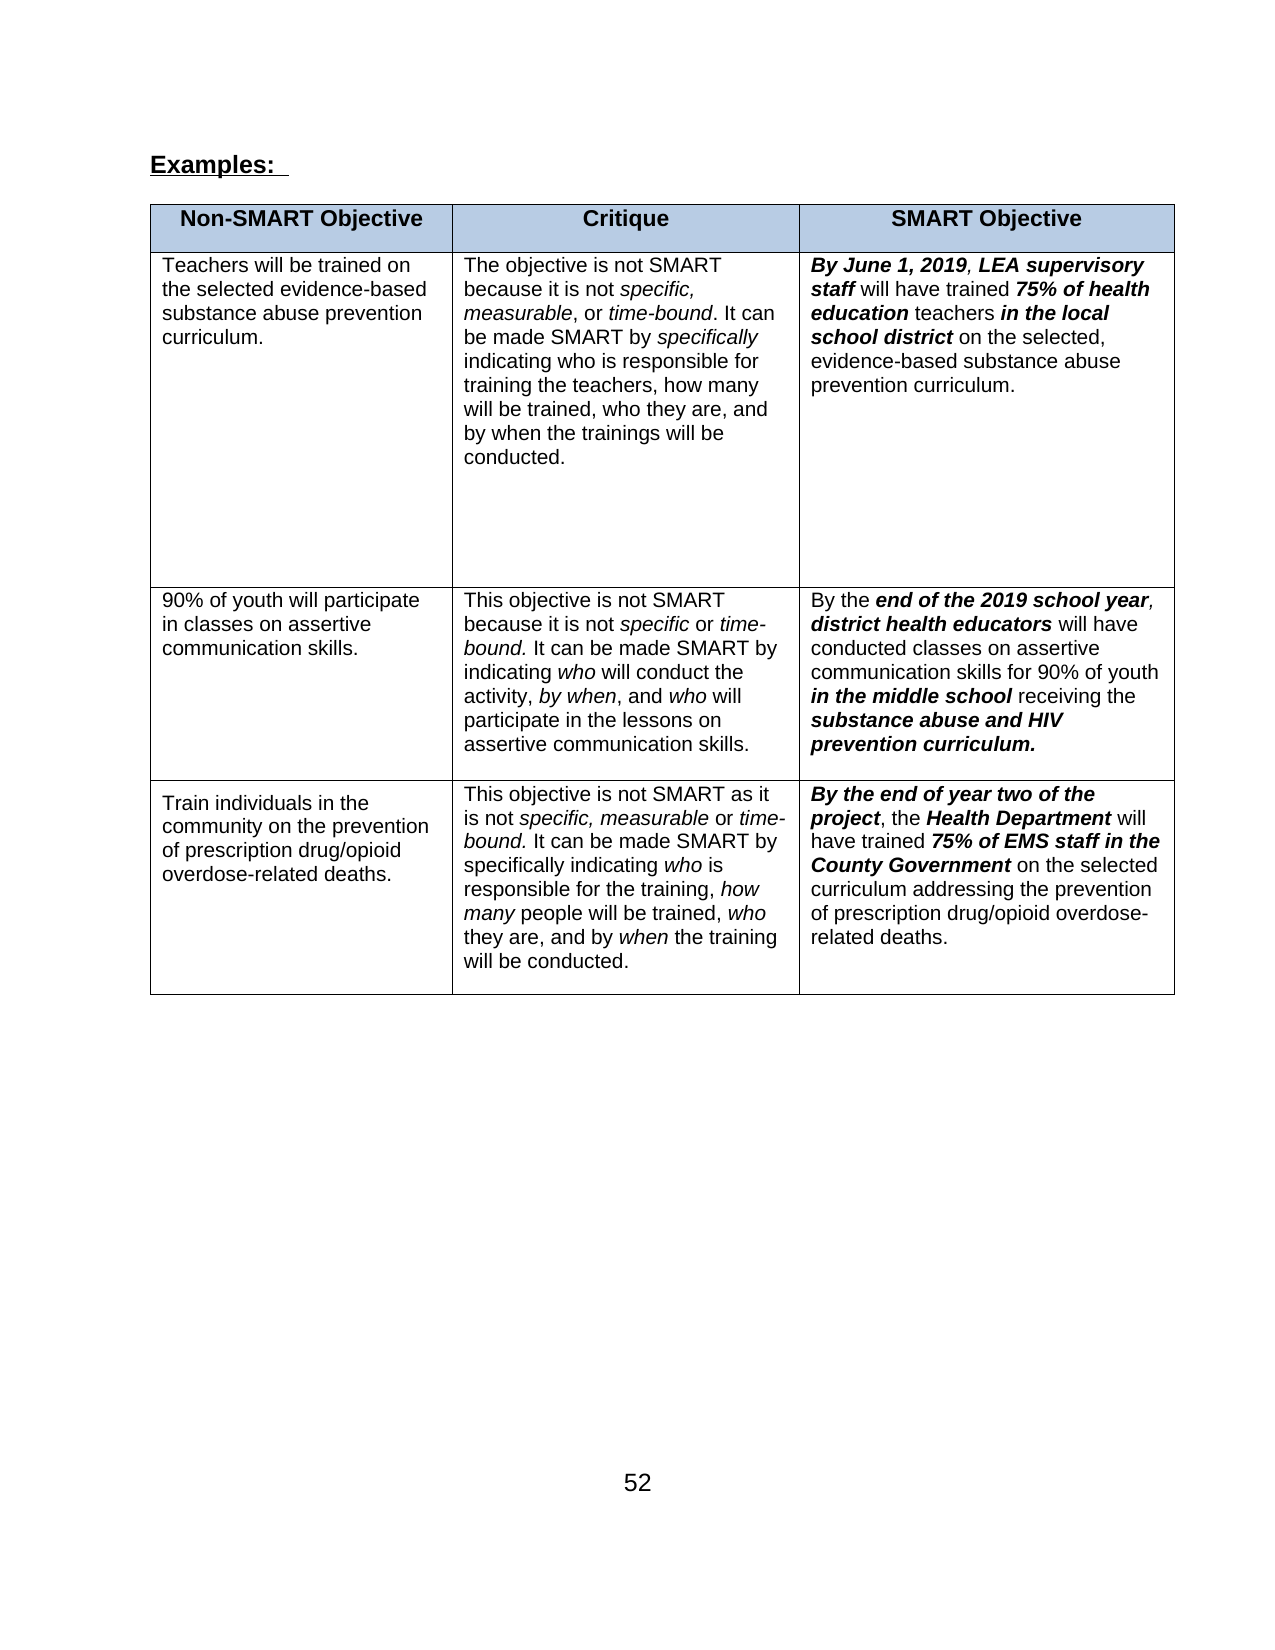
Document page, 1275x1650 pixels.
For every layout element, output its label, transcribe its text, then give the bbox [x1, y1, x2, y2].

table_cell Train individuals in the community on the prevention of prescription drug/opioid overdose-related deaths. [151, 781, 452, 994]
table_cell 90% of youth will participate in classes on assertive communication skills. [151, 588, 452, 780]
table_cell The objective is not SMART because it is not specific, measurable, or time-bound. It can be made SMART by specifically indicating who is responsible for training the teachers, how many will be trained, who they are, and by when the trainings will be conducted. [453, 253, 799, 587]
table_cell By June 1, 2019, LEA supervisory staff will have trained 75% of health education teachers in the local school district on the selected, evidence-based substance abuse prevention curriculum. [800, 253, 1174, 587]
table_cell This objective is not SMART because it is not specific or time-bound. It can be made SMART by indicating who will conduct the activity, by when, and who will participate in the lessons on assertive communication skills. [453, 588, 799, 780]
table_header Critique [453, 205, 799, 252]
table_cell By the end of the 2019 school year, district health educators will have conducted classes on assertive communication skills for 90% of youth in the middle school receiving the substance abuse and HIV prevention curriculum. [800, 588, 1174, 780]
table_cell This objective is not SMART as it is not specific, measurable or time-bound. It can be made SMART by specifically indicating who is responsible for the training, how many people will be trained, who they are, and by when the training will be conducted. [453, 781, 799, 994]
text Examples: [150, 150, 1125, 179]
table_header Non-SMART Objective [151, 205, 452, 252]
table_header SMART Objective [800, 205, 1174, 252]
table_cell By the end of year two of the project, the Health Department will have trained 75% of EMS staff in the County Government on the selected curriculum addressing the prevention of prescription drug/opioid overdose-related deaths. [800, 781, 1174, 994]
table_cell Teachers will be trained on the selected evidence-based substance abuse prevention curriculum. [151, 253, 452, 587]
